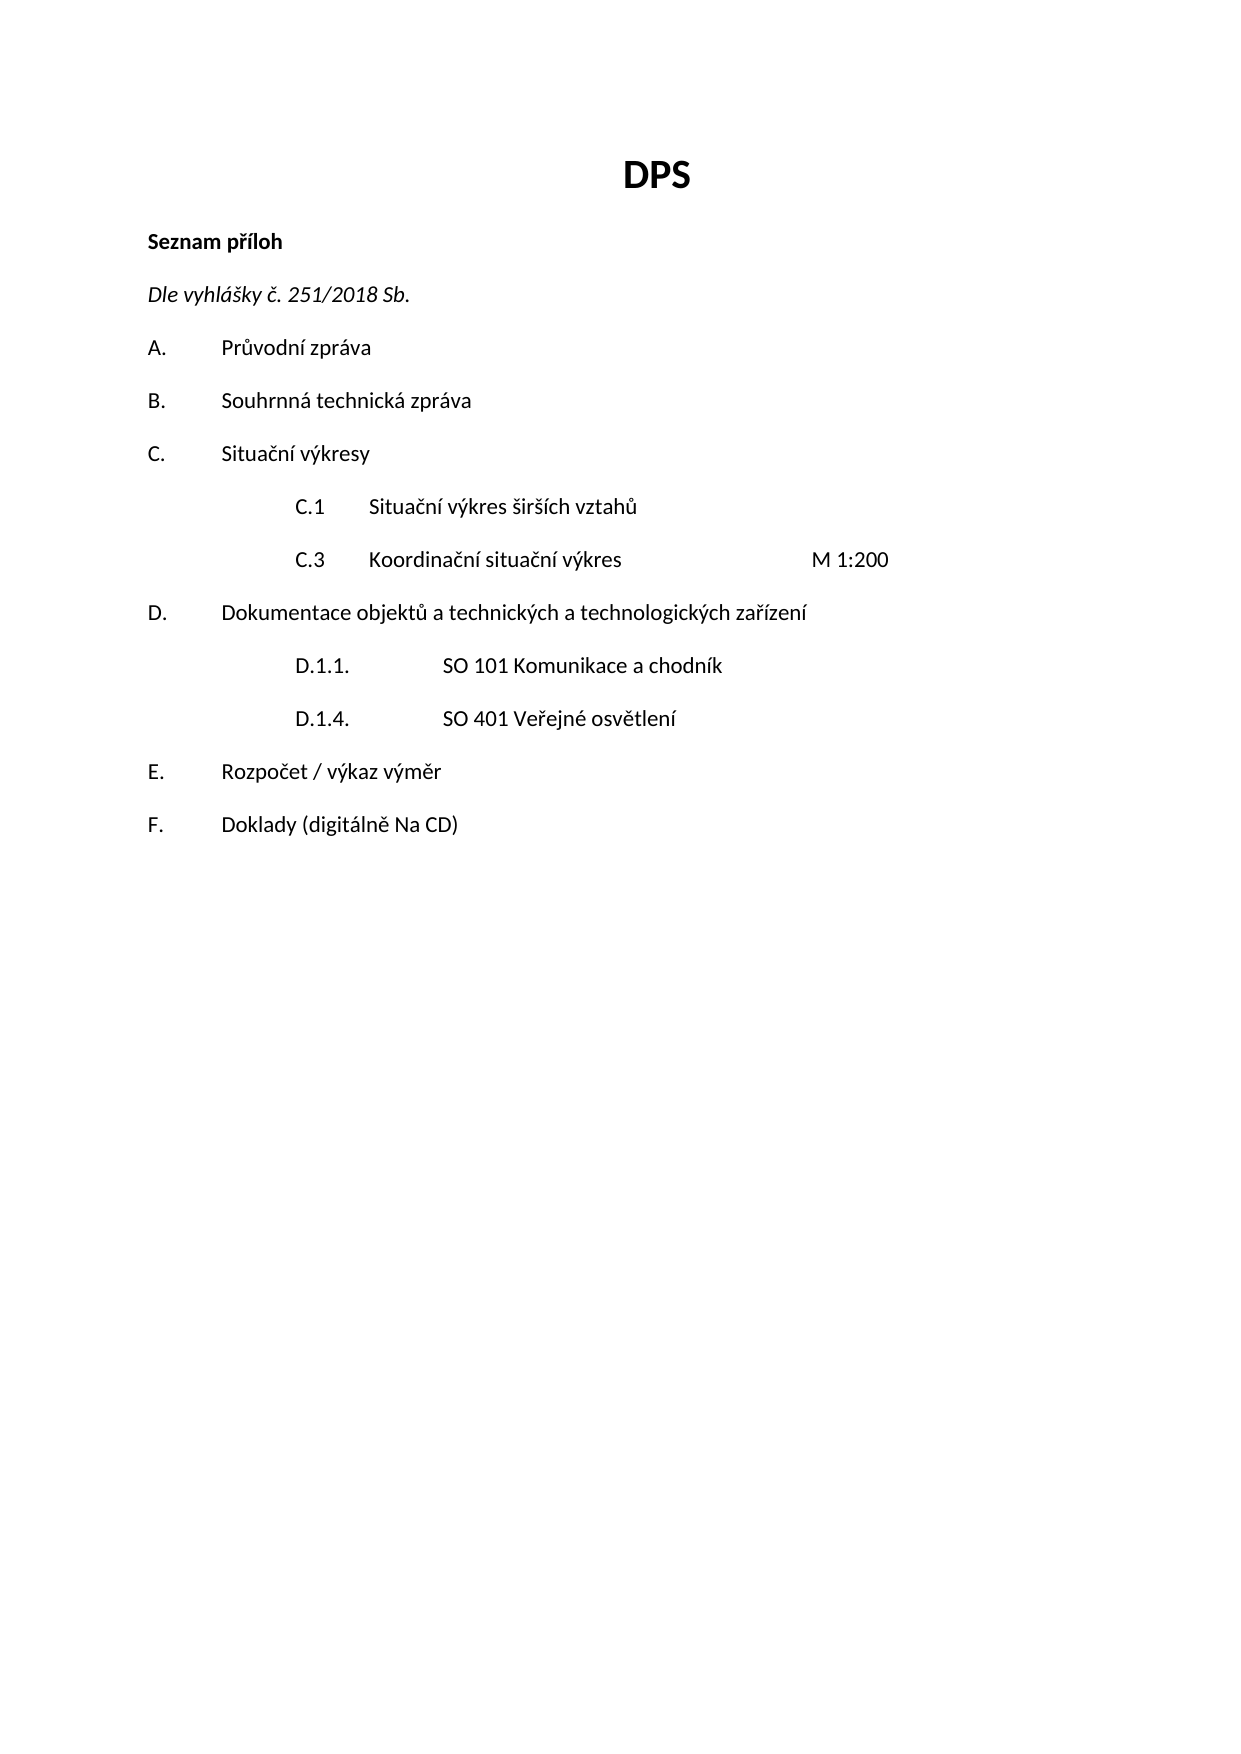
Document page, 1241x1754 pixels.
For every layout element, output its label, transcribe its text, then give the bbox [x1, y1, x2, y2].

text Dle vyhlášky č. 251/2018 Sb. [148, 280, 1093, 308]
text A. Průvodní zpráva [148, 333, 1093, 361]
text E. Rozpočet / výkaz výměr [148, 757, 1093, 785]
text F. Doklady (digitálně Na CD) [148, 810, 1093, 838]
text C.1 Situační výkres širších vztahů [148, 492, 1093, 520]
text DPS [148, 148, 1093, 198]
text C. Situační výkresy [148, 439, 1093, 467]
text C.3 Koordinační situační výkres M 1:200 [148, 545, 1093, 573]
text D.1.1. SO 101 Komunikace a chodník [148, 651, 1093, 679]
text D. Dokumentace objektů a technických a technologických zařízení [148, 598, 1093, 626]
text B. Souhrnná technická zpráva [148, 386, 1093, 414]
text Seznam příloh [148, 227, 1093, 255]
text D.1.4. SO 401 Veřejné osvětlení [148, 704, 1093, 732]
